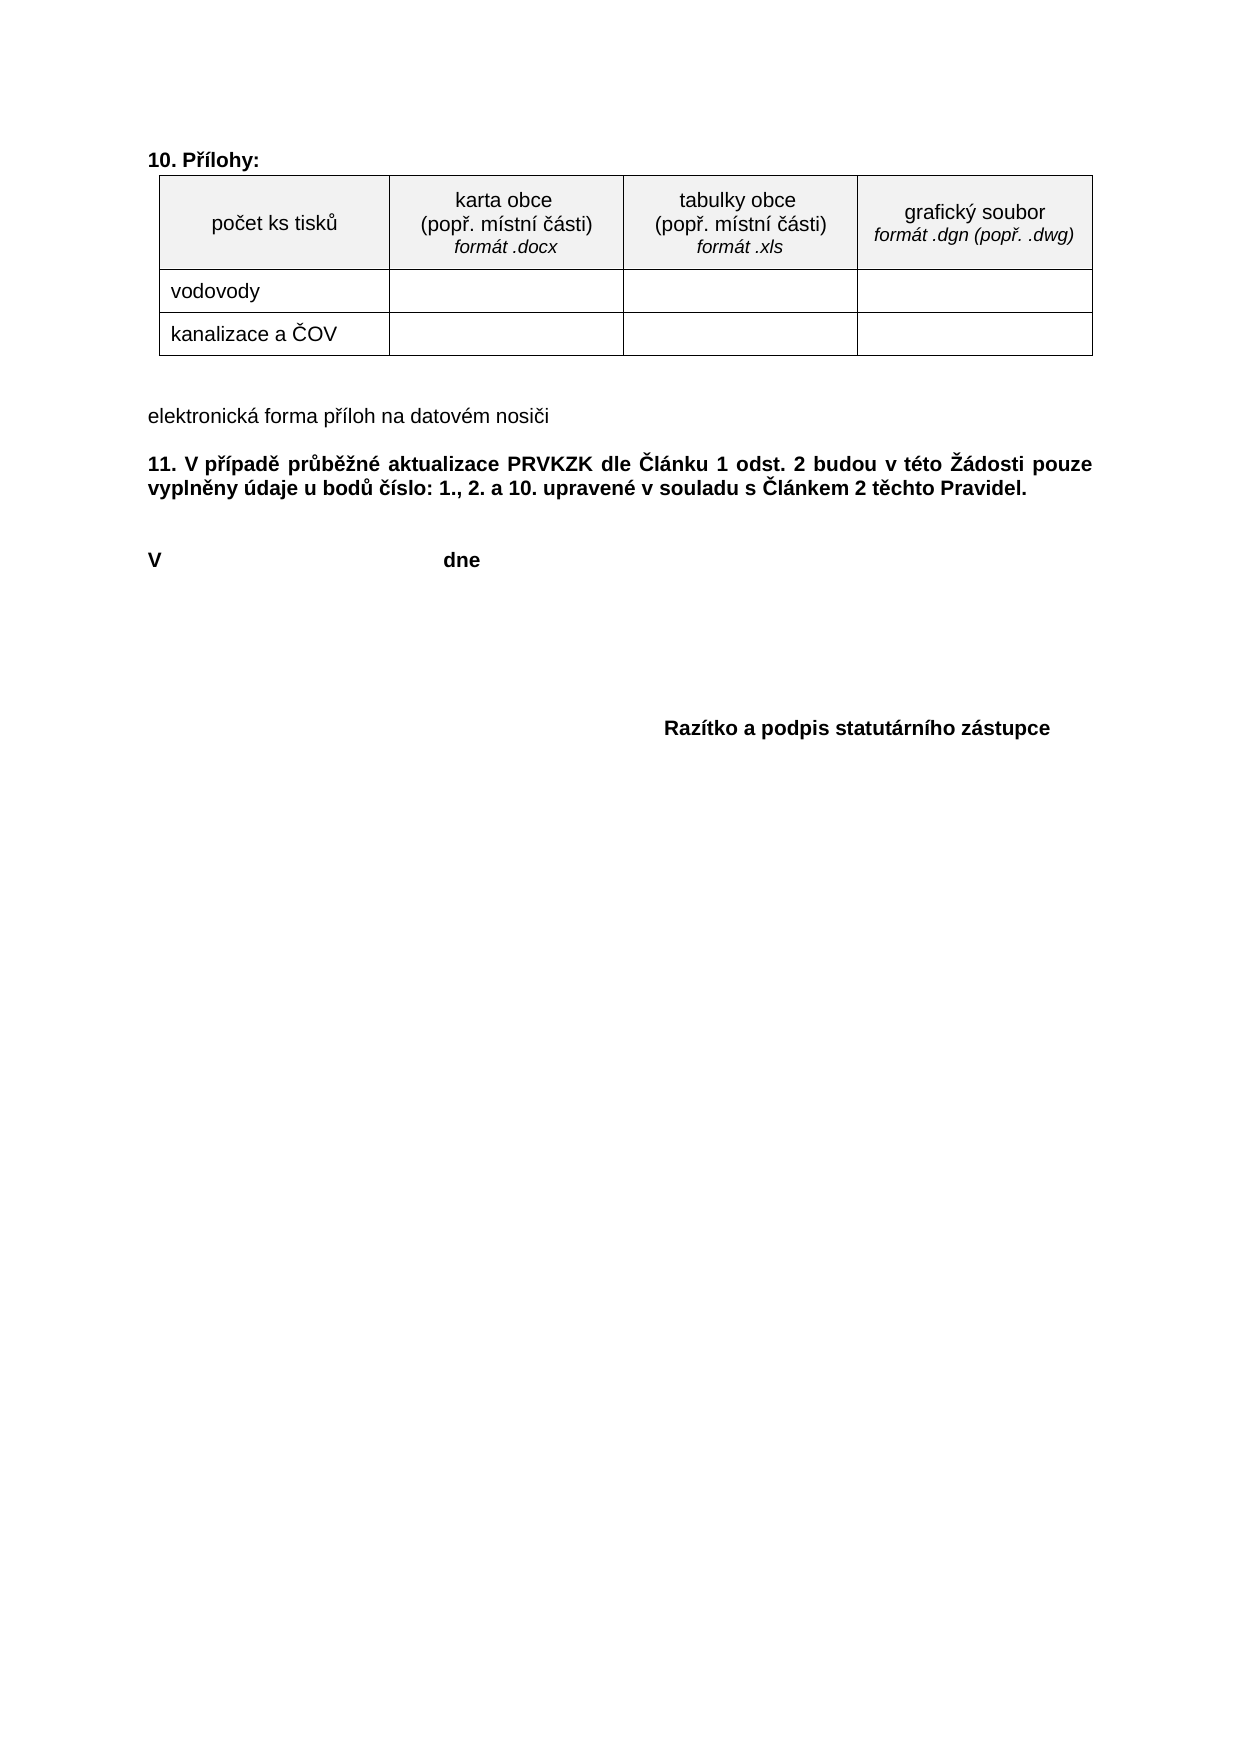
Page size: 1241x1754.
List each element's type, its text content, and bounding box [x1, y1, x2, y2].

text 10. Přílohy: [148, 148, 1093, 172]
table_cell vodovody [160, 270, 389, 312]
text V dne [148, 548, 1093, 572]
table_cell [858, 313, 1092, 355]
table_header tabulky obce (popř. místní části) formát .xls [624, 176, 857, 268]
text elektronická forma příloh na datovém nosiči [148, 404, 1093, 428]
table_cell [390, 313, 623, 355]
table_cell [624, 313, 857, 355]
table_header karta obce (popř. místní části) formát .docx [390, 176, 623, 268]
text 11. V případě průběžné aktualizace PRVKZK dle Článku 1 odst. 2 budou v této Žádosti pouze vyplněny údaje u bodů číslo: 1., 2. a 10. upravené v souladu s Článkem 2 těchto Pravidel. [148, 452, 1093, 500]
table_header počet ks tisků [160, 176, 389, 268]
table_cell [390, 270, 623, 312]
table_cell kanalizace a ČOV [160, 313, 389, 355]
table_header grafický soubor formát .dgn (popř. .dwg) [858, 176, 1092, 268]
table_cell [858, 270, 1092, 312]
text Razítko a podpis statutárního zástupce [664, 715, 1093, 739]
table_cell [624, 270, 857, 312]
